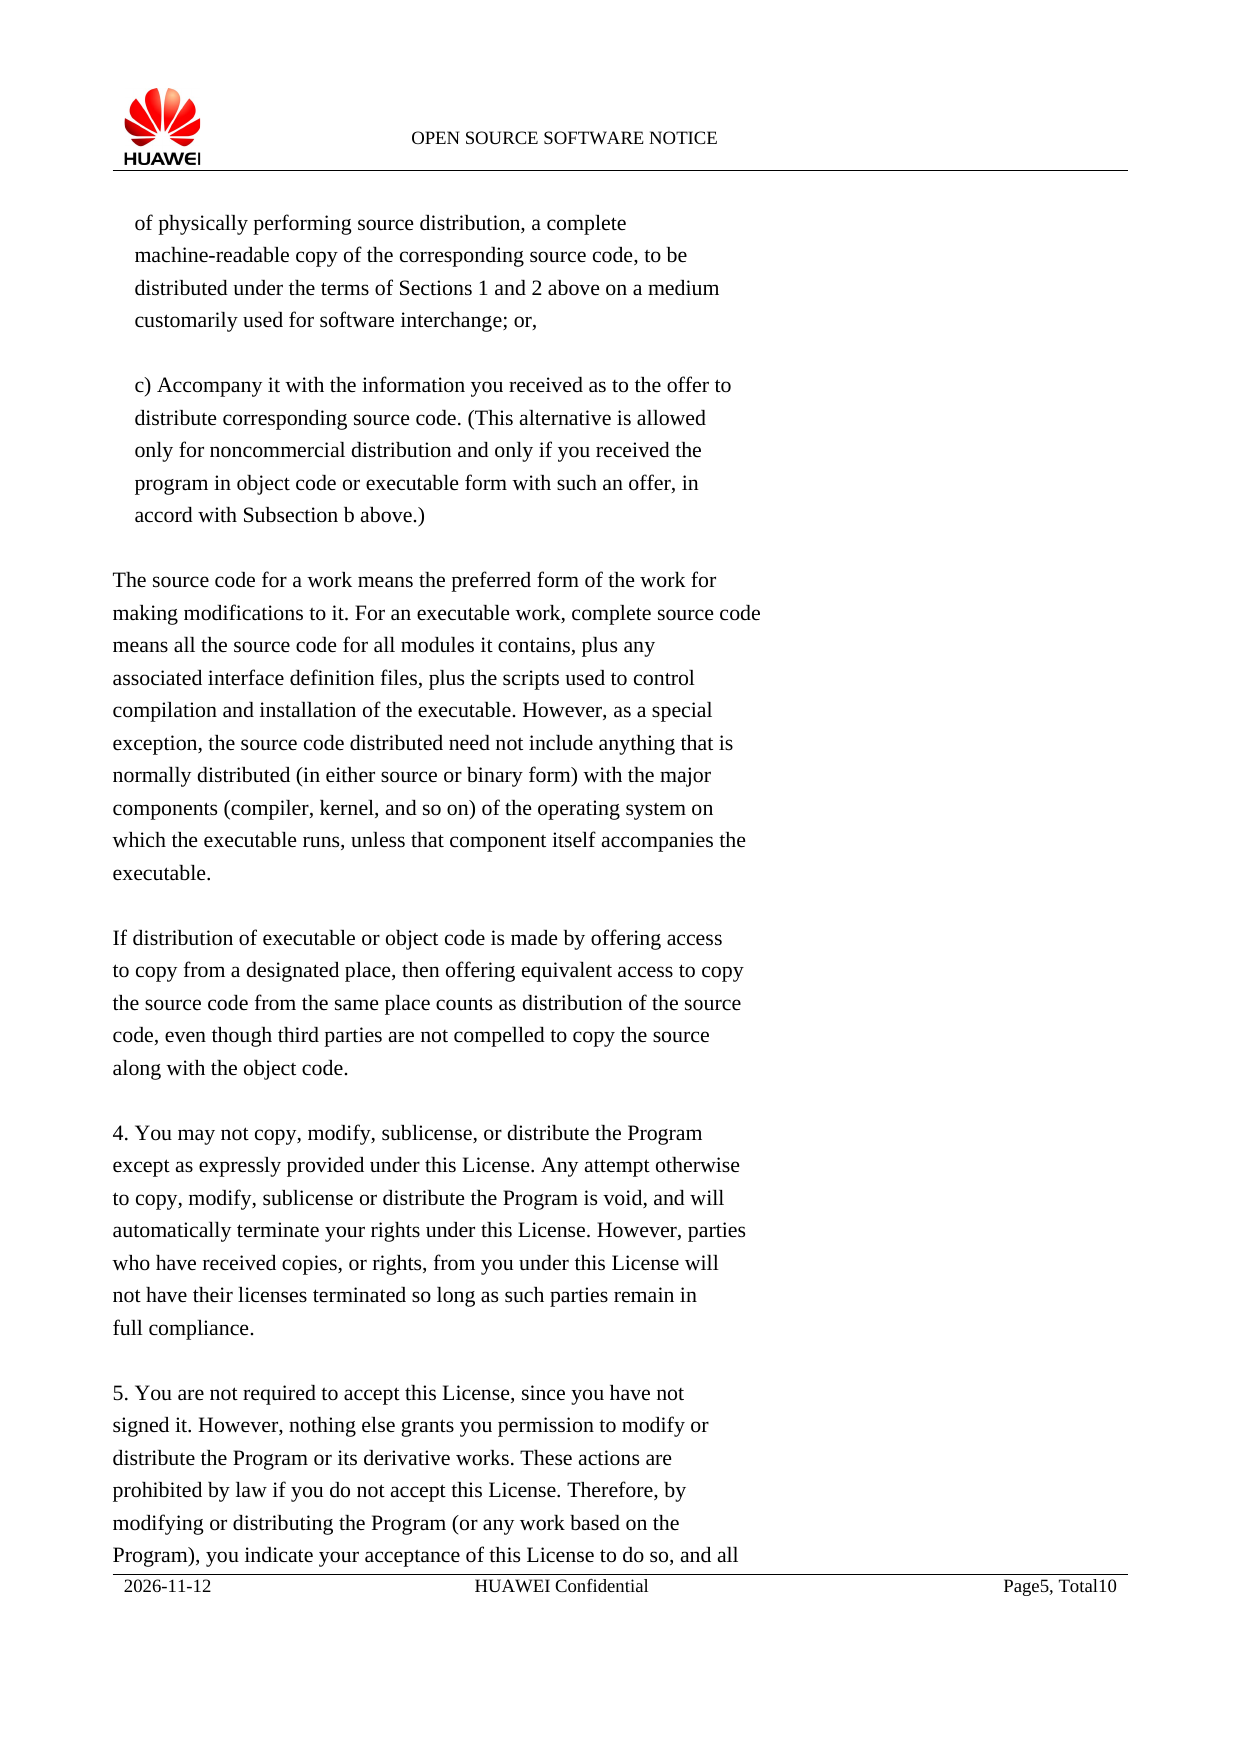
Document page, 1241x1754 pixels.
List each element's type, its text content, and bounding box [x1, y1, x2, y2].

picture [124, 88, 201, 165]
